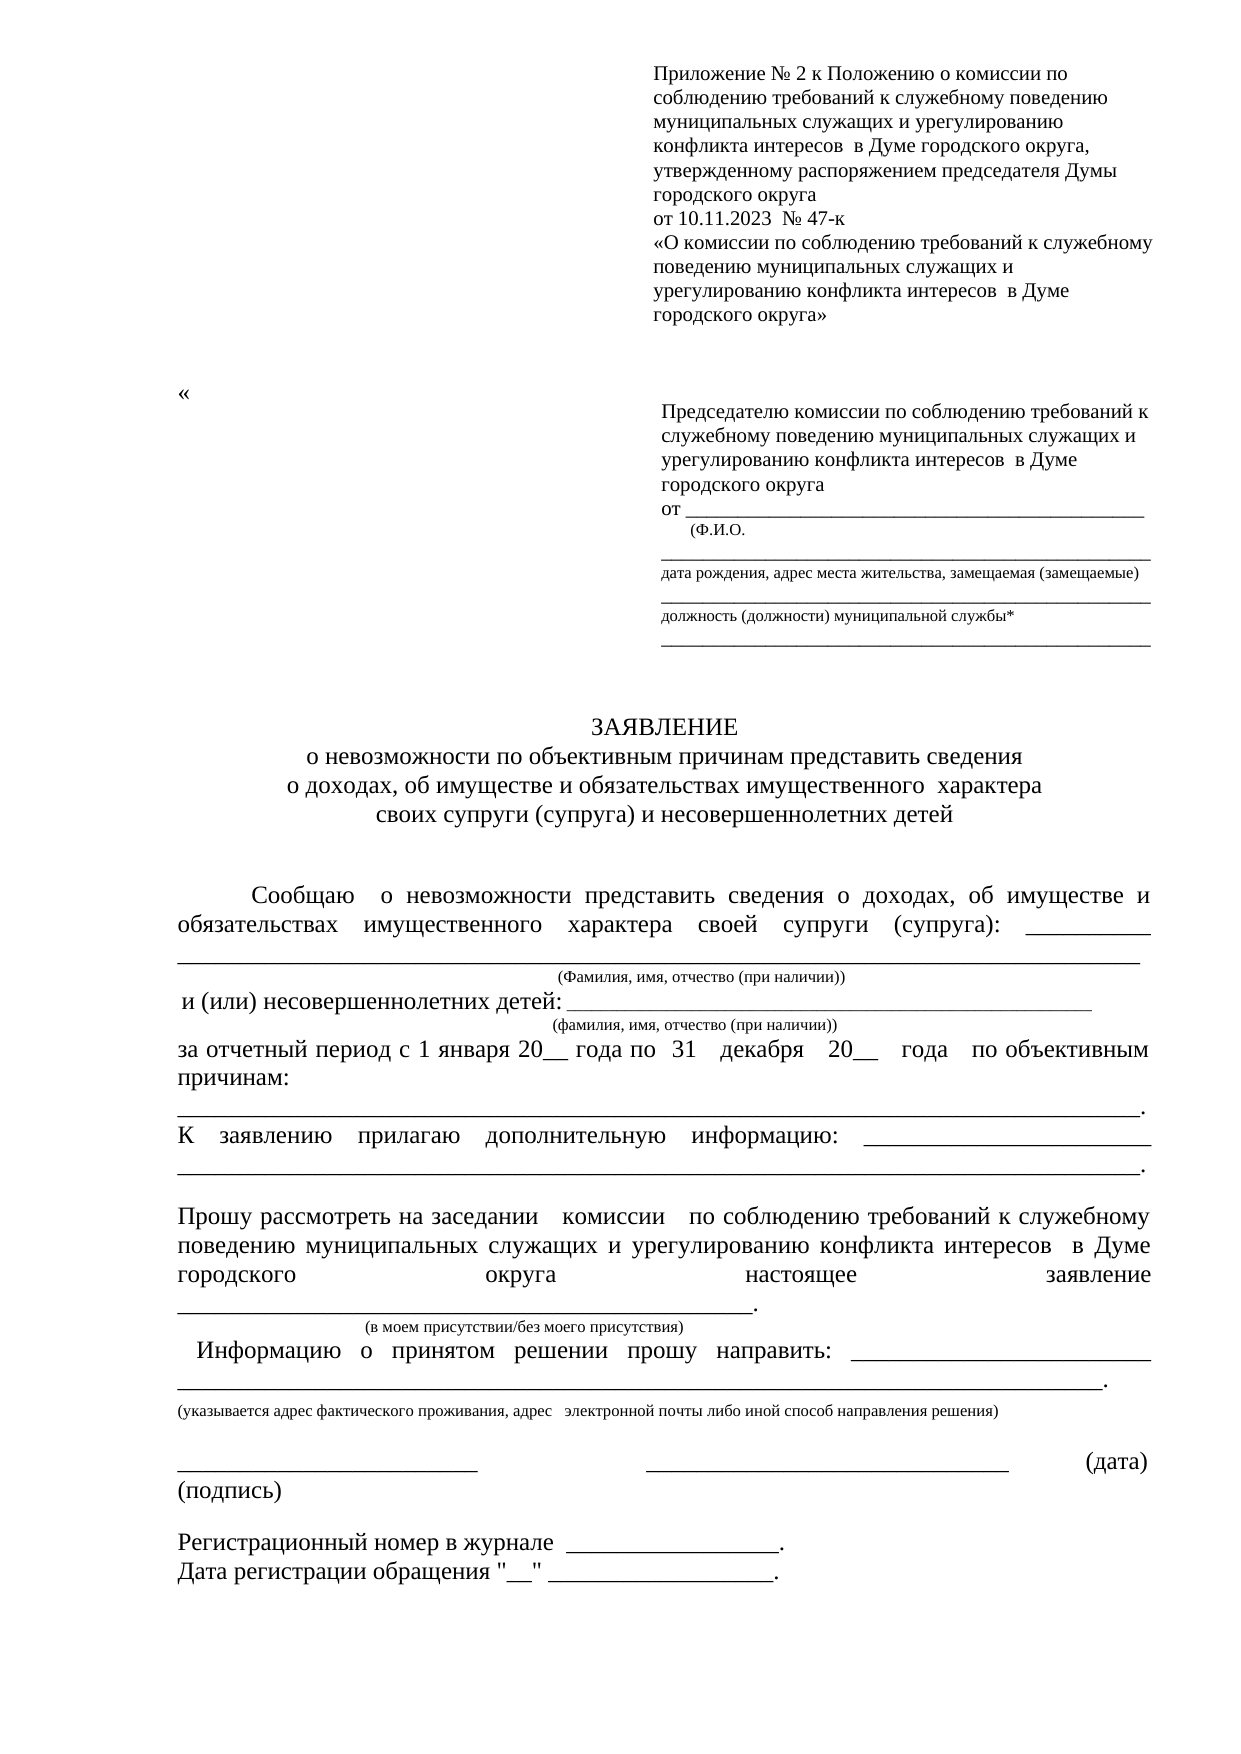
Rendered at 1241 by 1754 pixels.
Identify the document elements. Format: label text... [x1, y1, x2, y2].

text (Фамилия, имя, отчество (при наличии)) [177, 967, 1152, 986]
text ________________________ _____________________________ (дата) (подпись) [177, 1446, 1152, 1503]
text о доходах, об имуществе и обязательствах имущественного характера [177, 770, 1152, 799]
text Регистрационный номер в журнале _________________. [177, 1527, 1152, 1556]
text ЗАЯВЛЕНИЕ [177, 712, 1152, 741]
text (фамилия, имя, отчество (при наличии)) [177, 1014, 1152, 1034]
text за отчетный период с 1 января 20__ года по 31 декабря 20__ года по объективным причинам: _____________________________________________________________________________. [177, 1034, 1152, 1120]
text о невозможности по объективным причинам представить сведения [177, 741, 1152, 770]
text Сообщаю о невозможности представить сведения о доходах, об имуществе и обязательствах имущественного характера своей супруги (супруга): __________ _____________________________________________________________________________ [177, 880, 1152, 967]
text Информацию о принятом решении прошу направить: ________________________ __________________________________________________________________________. (указывается адрес фактического проживания, адрес электронной почты либо иной способ направления решения) [177, 1336, 1152, 1422]
text К заявлению прилагаю дополнительную информацию: _______________________ _____________________________________________________________________________. [177, 1120, 1152, 1177]
text « [177, 377, 1152, 406]
text и (или) несовершеннолетних детей: _______________________________________________________________ [177, 986, 1152, 1014]
text Прошу рассмотреть на заседании комиссии по соблюдению требований к служебному поведению муниципальных служащих и урегулированию конфликта интересов в Думе городского округа настоящее заявление ______________________________________________. [177, 1201, 1152, 1316]
text (в моем присутствии/без моего присутствия) [177, 1316, 1152, 1336]
text своих супруги (супруга) и несовершеннолетних детей [177, 799, 1152, 827]
text Дата регистрации обращения "__" __________________. [177, 1556, 1152, 1585]
